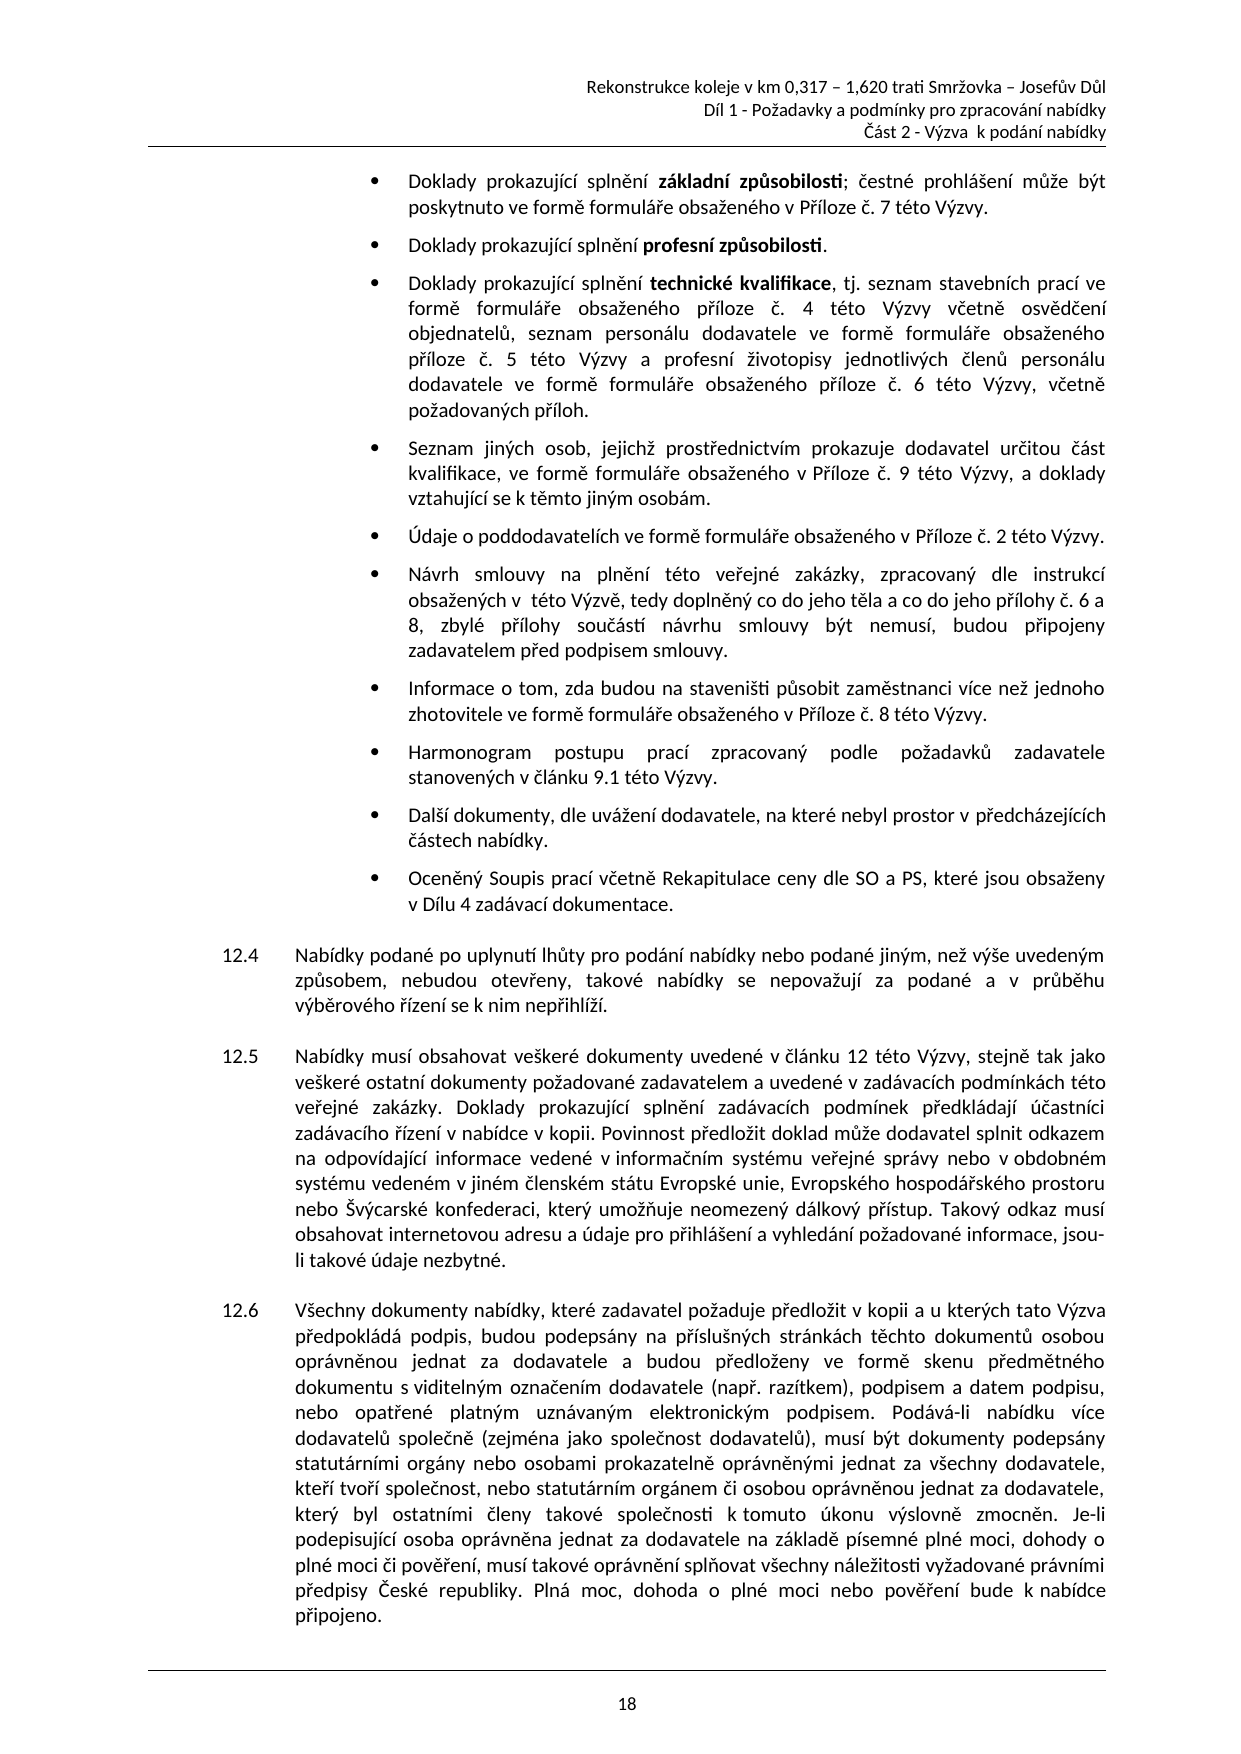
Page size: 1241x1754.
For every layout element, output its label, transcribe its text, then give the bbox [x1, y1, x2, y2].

list Doklady prokazující splnění profesní způsobilosti. [371, 232, 1106, 257]
list Údaje o poddodavatelích ve formě formuláře obsaženého v Příloze č. 2 této Výzvy. [371, 523, 1106, 549]
list Harmonogram postupu prací zpracovaný podle požadavků zadavatele stanovených v článku 9.1 této Výzvy. [371, 739, 1106, 790]
list Další dokumenty, dle uvážení dodavatele, na které nebyl prostor v předcházejících částech nabídky. [371, 802, 1106, 853]
list Informace o tom, zda budou na staveništi působit zaměstnanci více než jednoho zhotovitele ve formě formuláře obsaženého v Příloze č. 8 této Výzvy. [371, 676, 1106, 726]
list Doklady prokazující splnění technické kvalifikace, tj. seznam stavebních prací ve formě formuláře obsaženého příloze č. 4 této Výzvy včetně osvědčení objednatelů, seznam personálu dodavatele ve formě formuláře obsaženého příloze č. 5 této Výzvy a profesní životopisy jednotlivých členů personálu dodavatele ve formě formuláře obsaženého příloze č. 6 této Výzvy, včetně požadovaných příloh. [371, 270, 1106, 422]
list Seznam jiných osob, jejichž prostřednictvím prokazuje dodavatel určitou část kvalifikace, ve formě formuláře obsaženého v Příloze č. 9 této Výzvy, a doklady vztahující se k těmto jiným osobám. [371, 435, 1106, 511]
list Návrh smlouvy na plnění této veřejné zakázky, zpracovaný dle instrukcí obsažených v této Výzvě, tedy doplněný co do jeho těla a co do jeho přílohy č. 6 a 8, zbylé přílohy součástí návrhu smlouvy být nemusí, budou připojeny zadavatelem před podpisem smlouvy. [371, 561, 1106, 663]
list Oceněný Soupis prací včetně Rekapitulace ceny dle SO a PS, které jsou obsaženy v Dílu 4 zadávací dokumentace. [371, 866, 1106, 916]
list Všechny dokumenty nabídky, které zadavatel požaduje předložit v kopii a u kterých tato Výzva předpokládá podpis, budou podepsány na příslušných stránkách těchto dokumentů osobou oprávněnou jednat za dodavatele a budou předloženy ve formě skenu předmětného dokumentu s viditelným označením dodavatele (např. razítkem), podpisem a datem podpisu, nebo opatřené platným uznávaným elektronickým podpisem. Podává-li nabídku více dodavatelů společně (zejména jako společnost dodavatelů), musí být dokumenty podepsány statutárními orgány nebo osobami prokazatelně oprávněnými jednat za všechny dodavatele, kteří tvoří společnost, nebo statutárním orgánem či osobou oprávněnou jednat za dodavatele, který byl ostatními členy takové společnosti k tomuto úkonu výslovně zmocněn. Je-li podepisující osoba oprávněna jednat za dodavatele na základě písemné plné moci, dohody o plné moci či pověření, musí takové oprávnění splňovat všechny náležitosti vyžadované právními předpisy České republiky. Plná moc, dohoda o plné moci nebo pověření bude k nabídce připojeno. [222, 1298, 1106, 1628]
list Doklady prokazující splnění základní způsobilosti; čestné prohlášení může být poskytnuto ve formě formuláře obsaženého v Příloze č. 7 této Výzvy. [371, 168, 1106, 219]
list Nabídky podané po uplynutí lhůty pro podání nabídky nebo podané jiným, než výše uvedeným způsobem, nebudou otevřeny, takové nabídky se nepovažují za podané a v průběhu výběrového řízení se k nim nepřihlíží. [222, 942, 1106, 1018]
list Nabídky musí obsahovat veškeré dokumenty uvedené v článku 12 této Výzvy, stejně tak jako veškeré ostatní dokumenty požadované zadavatelem a uvedené v zadávacích podmínkách této veřejné zakázky. Doklady prokazující splnění zadávacích podmínek předkládají účastníci zadávacího řízení v nabídce v kopii. Povinnost předložit doklad může dodavatel splnit odkazem na odpovídající informace vedené v informačním systému veřejné správy nebo v obdobném systému vedeném v jiném členském státu Evropské unie, Evropského hospodářského prostoru nebo Švýcarské konfederaci, který umožňuje neomezený dálkový přístup. Takový odkaz musí obsahovat internetovou adresu a údaje pro přihlášení a vyhledání požadované informace, jsou-li takové údaje nezbytné. [222, 1043, 1106, 1272]
